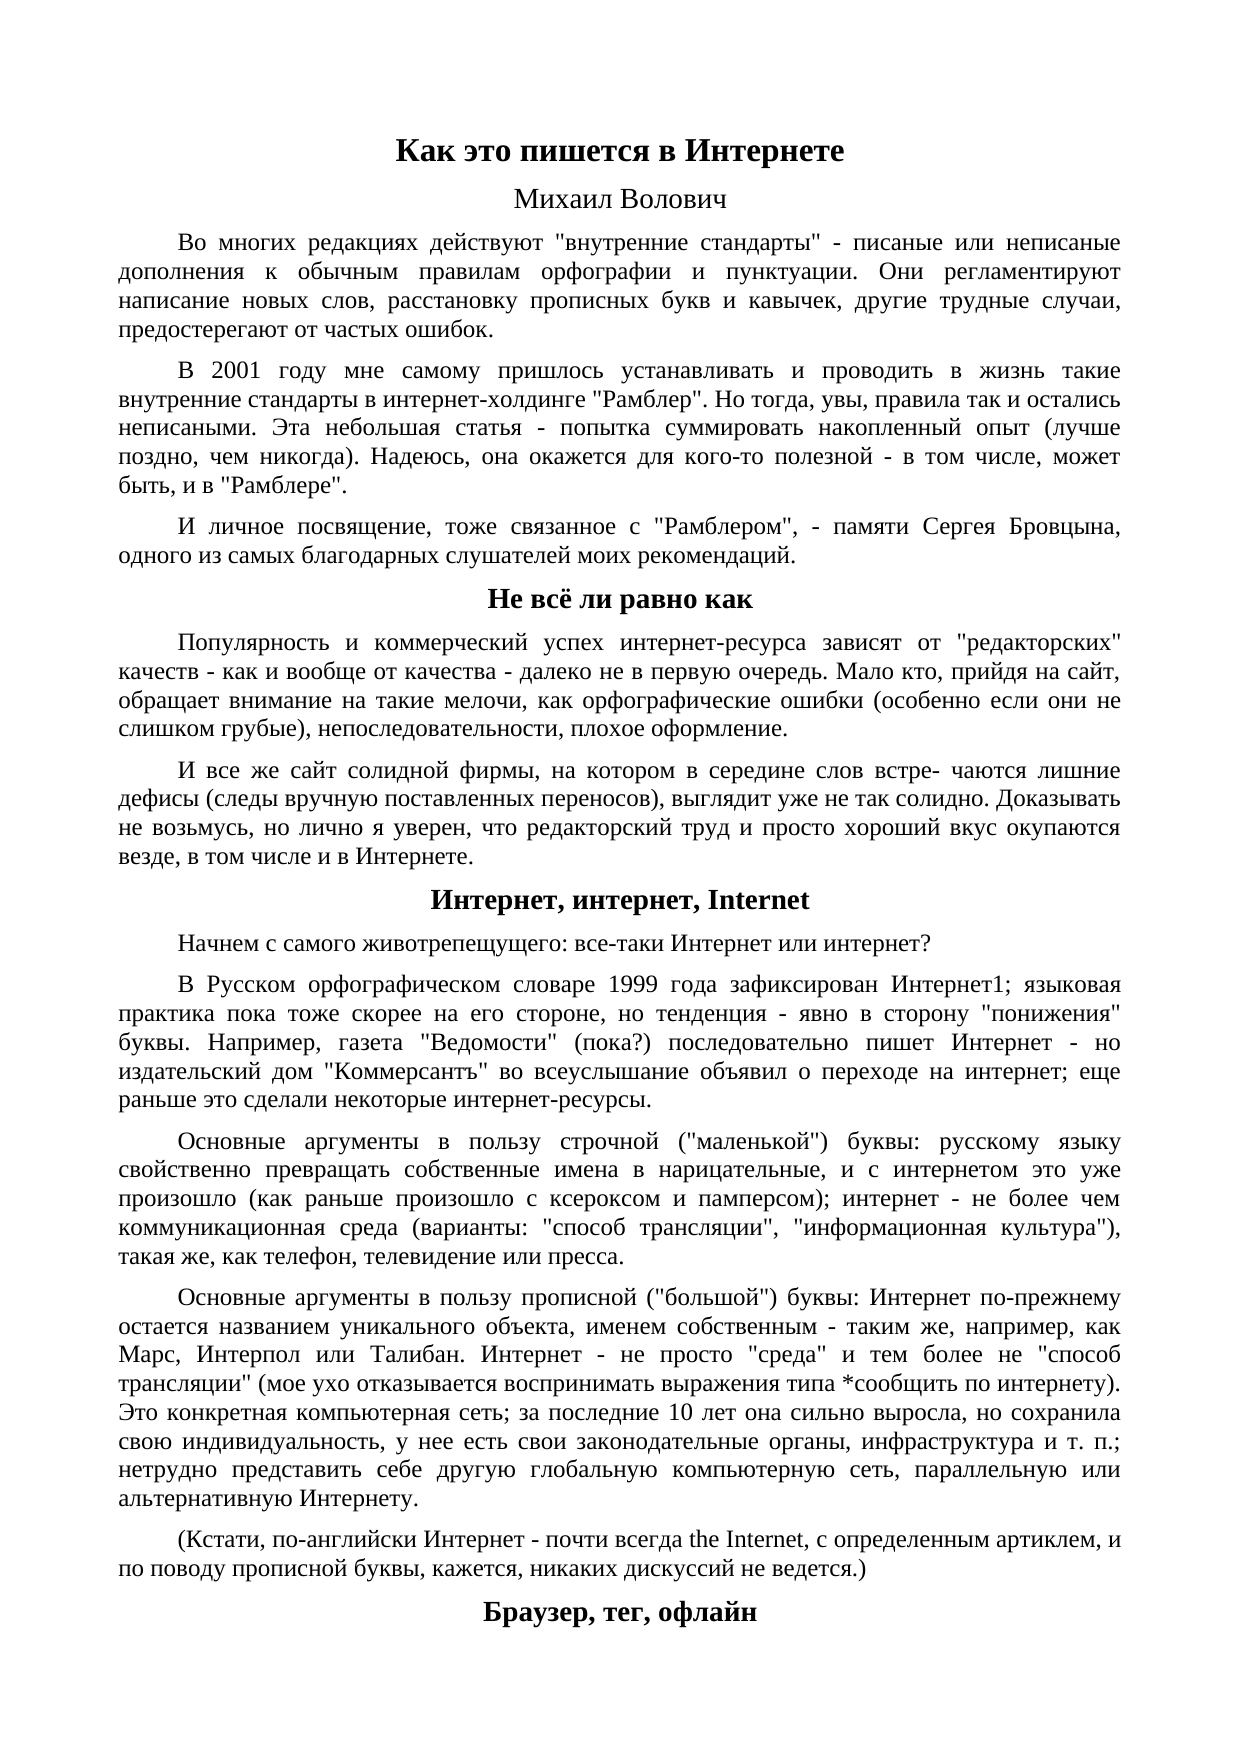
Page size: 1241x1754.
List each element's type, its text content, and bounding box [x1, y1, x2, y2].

text Браузер, тег, офлайн [118, 1594, 1122, 1628]
text Популярность и коммерческий успех интернет-ресурса зависят от "редакторских" качеств - как и вообще от качества - далеко не в первую очередь. Мало кто, прийдя на сайт, обращает внимание на такие мелочи, как орфографические ошибки (особенно если они не слишком грубые), непоследовательности, плохое оформление. [118, 627, 1122, 742]
text Не всё ли равно как [118, 581, 1122, 615]
text Михаил Волович [118, 181, 1122, 215]
text Основные аргументы в пользу прописной ("большой") буквы: Интернет по-прежнему остается названием уникального объекта, именем собственным - таким же, например, как Марс, Интерпол или Талибан. Интернет - не просто "среда" и тем более не "способ трансляции" (мое ухо отказывается воспринимать выражения типа *сообщить по интернету). Это конкретная компьютерная сеть; за последние 10 лет она сильно выросла, но сохранила свою индивидуальность, у нее есть свои законодательные органы, инфраструктура и т. п.; нетрудно представить себе другую глобальную компьютерную сеть, параллельную или альтернативную Интернету. [118, 1282, 1122, 1512]
text Интернет, интернет, Internet [118, 882, 1122, 916]
text В Русском орфографическом словаре 1999 года зафиксирован Интернет1; языковая практика пока тоже скорее на его стороне, но тенденция - явно в сторону "понижения" буквы. Например, газета "Ведомости" (пока?) последовательно пишет Интернет - но издательский дом "Коммерсантъ" во всеуслышание объявил о переходе на интернет; еще раньше это сделали некоторые интернет-ресурсы. [118, 969, 1122, 1113]
text Во многих редакциях действуют "внутренние стандарты" - писаные или неписаные дополнения к обычным правилам орфографии и пунктуации. Они регламентируют написание новых слов, расстановку прописных букв и кавычек, другие трудные случаи, предостерегают от частых ошибок. [118, 227, 1122, 342]
text В 2001 году мне самому пришлось устанавливать и проводить в жизнь такие внутренние стандарты в интернет-холдинге "Рамблер". Но тогда, увы, правила так и остались неписаными. Эта небольшая статья - попытка суммировать накопленный опыт (лучше поздно, чем никогда). Надеюсь, она окажется для кого-то полезной - в том числе, может быть, и в "Рамблере". [118, 355, 1122, 499]
text (Кстати, по-английски Интернет - почти всегда the Internet, с определенным артиклем, и по поводу прописной буквы, кажется, никаких дискуссий не ведется.) [118, 1524, 1122, 1582]
text Как это пишется в Интернете [118, 131, 1122, 169]
text И все же сайт солидной фирмы, на котором в середине слов встре- чаются лишние дефисы (следы вручную поставленных переносов), выглядит уже не так солидно. Доказывать не возьмусь, но лично я уверен, что редакторский труд и просто хороший вкус окупаются везде, в том числе и в Интернете. [118, 755, 1122, 870]
text И личное посвящение, тоже связанное с "Рамблером", - памяти Сергея Бровцына, одного из самых благодарных слушателей моих рекомендаций. [118, 511, 1122, 569]
text Основные аргументы в пользу строчной ("маленькой") буквы: русскому языку свойственно превращать собственные имена в нарицательные, и с интернетом это уже произошло (как раньше произошло с ксероксом и памперсом); интернет - не более чем коммуникационная среда (варианты: "способ трансляции", "информационная культура"), такая же, как телефон, телевидение или пресса. [118, 1126, 1122, 1269]
text Начнем с самого животрепещущего: все-таки Интернет или интернет? [118, 928, 1122, 957]
